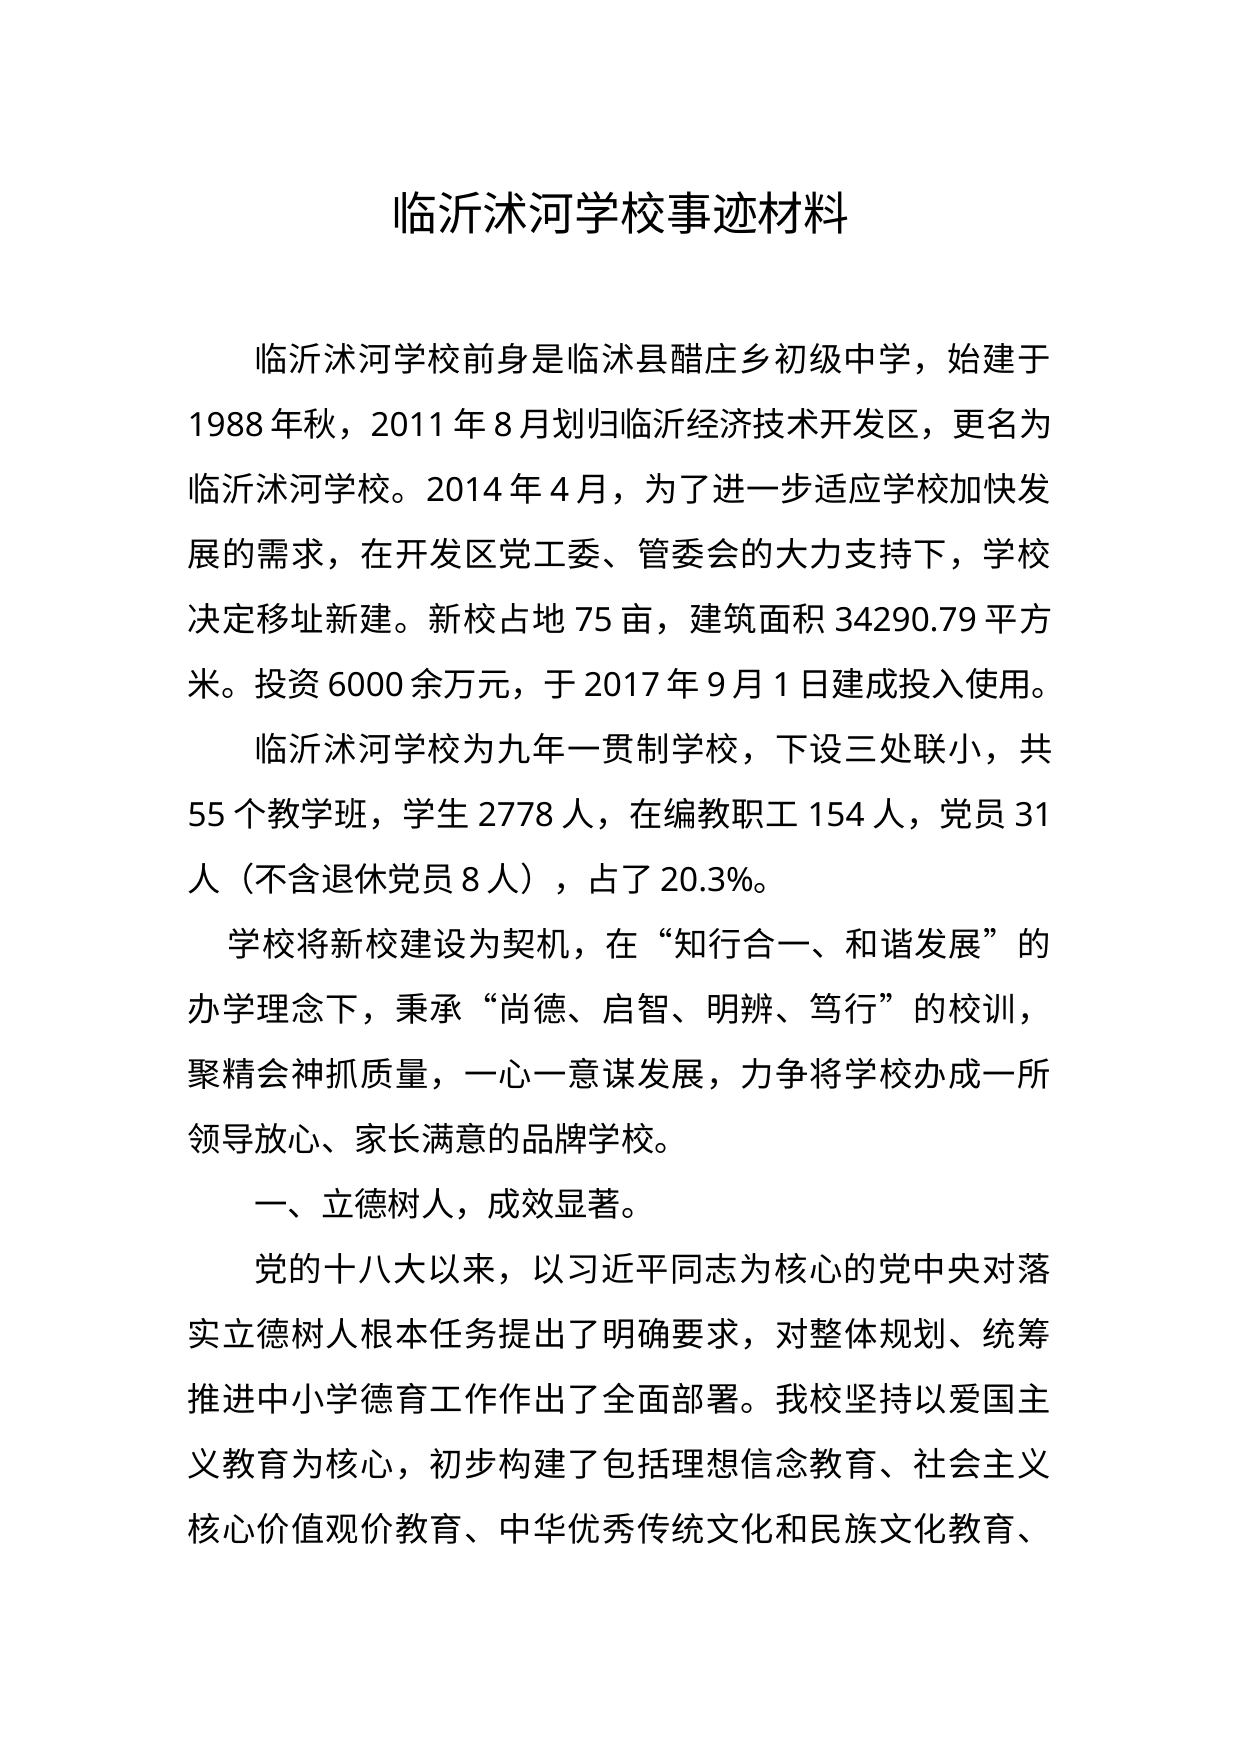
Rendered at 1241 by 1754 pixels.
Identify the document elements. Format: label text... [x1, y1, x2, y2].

text 临沂沭河学校为九年一贯制学校，下设三处联小，共55个教学班，学生2778人，在编教职工 154人，党员31人（不含退休党员8人），占了20.3%。 [187, 714, 1053, 909]
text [187, 1234, 1053, 1559]
text 临沂沭河学校事迹材料 [187, 162, 1053, 259]
text 一、立德树人，成效显著。 [187, 1169, 1053, 1234]
text 学校将新校建设为契机，在“知行合一、和谐发展”的办学理念下，秉承“尚德、启智、明辨、笃行”的校训，聚精会神抓质量，一心一意谋发展，力争将学校办成一所领导放心、家长满意的品牌学校。 [187, 909, 1053, 1169]
text 临沂沭河学校前身是临沭县醋庄乡初级中学，始建于1988年秋，2011年8月划归临沂经济技术开发区，更名为临沂沭河学校。2014年4月，为了进一步适应学校加快发展的需求，在开发区党工委、管委会的大力支持下，学校决定移址新建。新校占地75亩，建筑面积34290.79平方米。投资6000余万元，于2017年9月1日建成投入使用。 [187, 324, 1053, 714]
